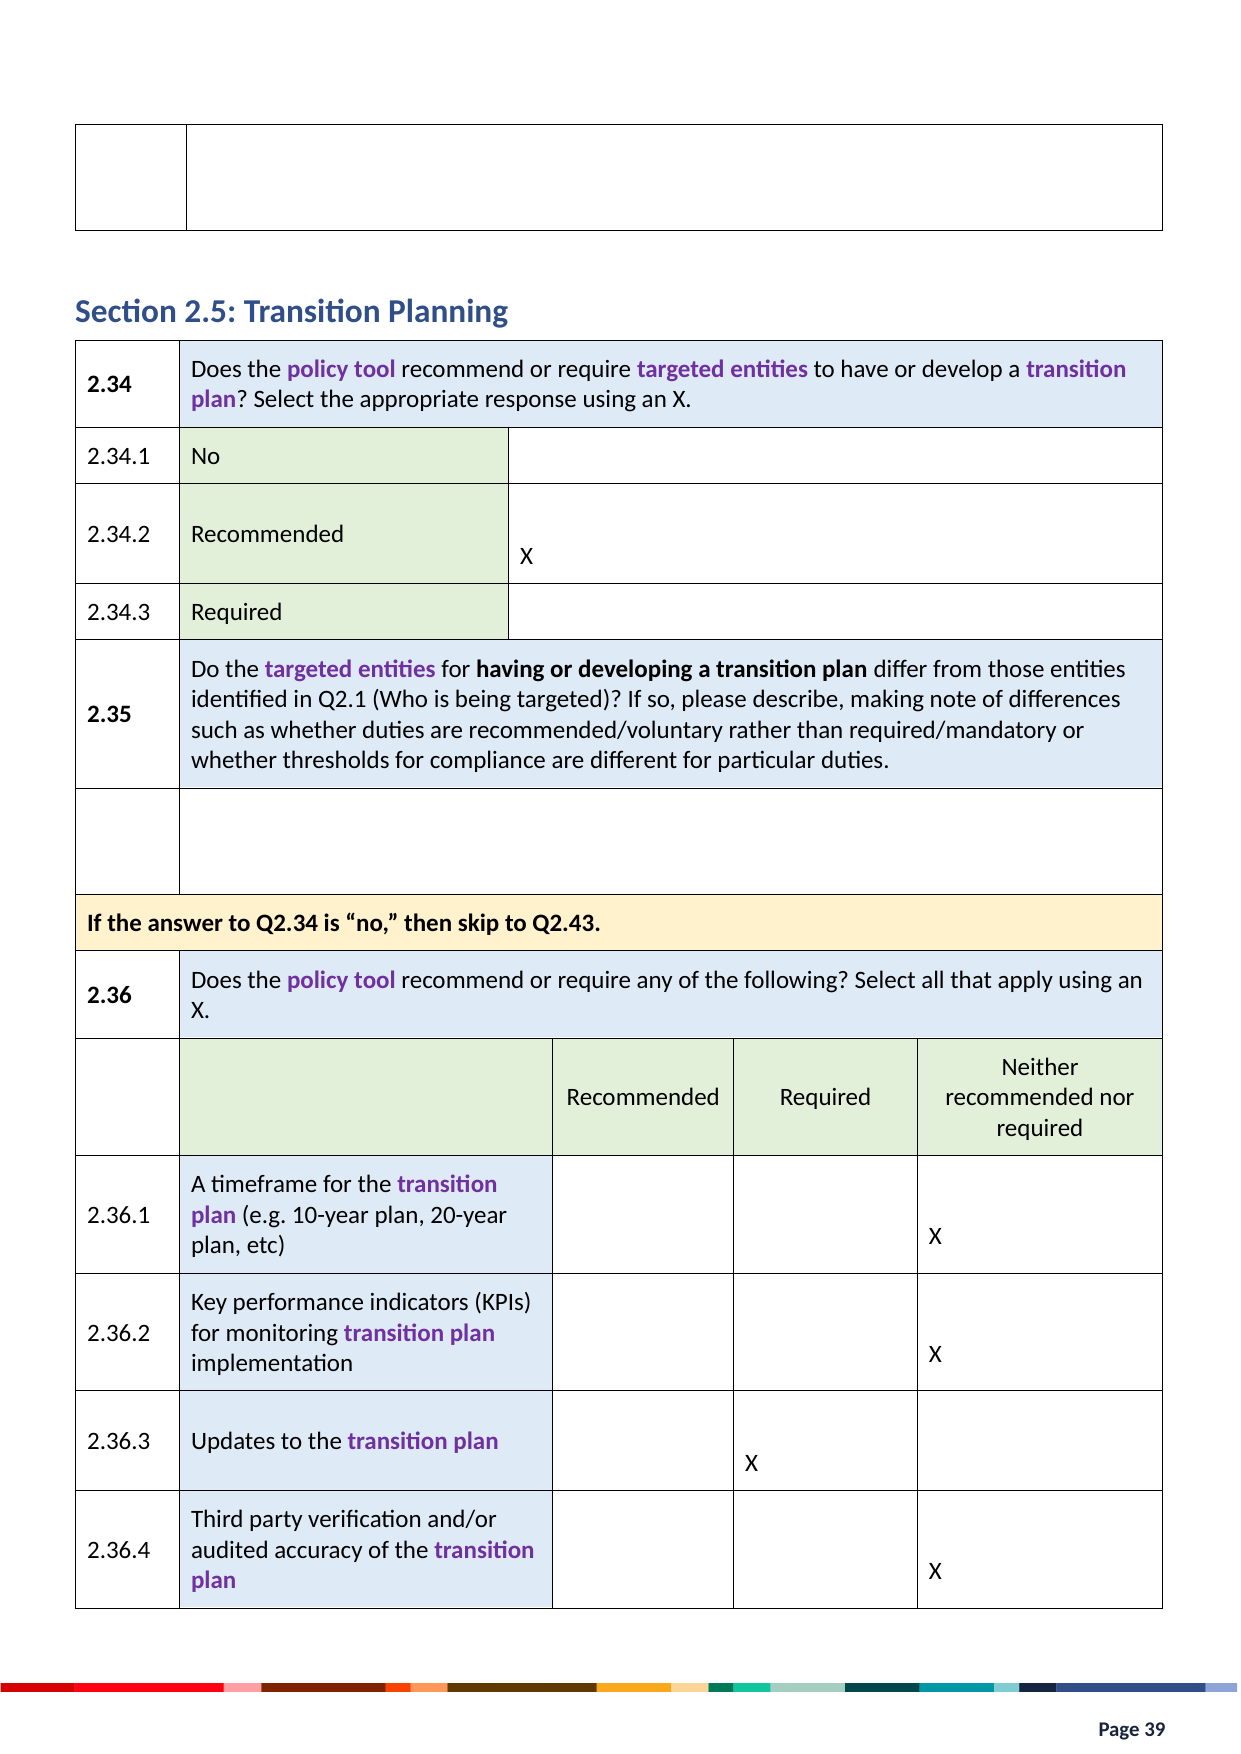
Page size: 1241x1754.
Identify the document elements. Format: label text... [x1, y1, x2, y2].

table_cell Key performance indicators (KPIs) for monitoring transition plan implementation [180, 1274, 552, 1390]
subtitle Section 2.5: Transition Planning [75, 291, 1165, 331]
table_cell X [918, 1274, 1162, 1390]
table_cell 2.36.4 [76, 1491, 179, 1607]
table_cell [734, 1274, 917, 1390]
table_cell [187, 125, 1162, 230]
table_cell Required [180, 584, 508, 639]
table_cell Third party verification and/or audited accuracy of the transition plan [180, 1491, 552, 1607]
table_cell [180, 1039, 552, 1155]
table_cell [76, 125, 186, 230]
table_cell 2.34.3 [76, 584, 179, 639]
table_cell 2.36.1 [76, 1156, 179, 1273]
table_cell [180, 789, 1162, 894]
table_cell Recommended [553, 1039, 733, 1155]
table_cell 2.34.1 [76, 428, 179, 483]
table_cell X [734, 1391, 917, 1490]
table_cell 2.34.2 [76, 484, 179, 583]
table_cell No [180, 428, 508, 483]
table_cell [553, 1491, 733, 1607]
table_cell X [509, 484, 1162, 583]
table_cell Updates to the transition plan [180, 1391, 552, 1490]
table_cell Recommended [180, 484, 508, 583]
table_header 2.34 [76, 341, 179, 427]
table_cell [734, 1491, 917, 1607]
table_cell [553, 1156, 733, 1273]
table_cell Do the targeted entities for having or developing a transition plan differ from those entities identified in Q2.1 (Who is being targeted)? If so, please describe, making note of differences such as whether duties are recommended/voluntary rather than required/mandatory or whether thresholds for compliance are different for particular duties. [180, 640, 1162, 787]
table_cell If the answer to Q2.34 is “no,” then skip to Q2.43. [76, 895, 1162, 950]
table_cell X [918, 1156, 1162, 1273]
table_cell Does the policy tool recommend or require any of the following? Select all that apply using an X. [180, 951, 1162, 1037]
table_cell [76, 1039, 179, 1155]
table_cell [76, 789, 179, 894]
table_cell 2.35 [76, 640, 179, 787]
table_header Does the policy tool recommend or require targeted entities to have or develop a transition plan? Select the appropriate response using an X. [180, 341, 1162, 427]
table_cell X [918, 1491, 1162, 1607]
table_cell [553, 1274, 733, 1390]
table_cell [918, 1391, 1162, 1490]
table_cell 2.36.2 [76, 1274, 179, 1390]
table_cell [509, 584, 1162, 639]
table_cell A timeframe for the transition plan (e.g. 10-year plan, 20-year plan, etc) [180, 1156, 552, 1273]
picture [0, 1683, 1236, 1692]
table_cell 2.36 [76, 951, 179, 1037]
table_cell [509, 428, 1162, 483]
table_cell Required [734, 1039, 917, 1155]
table_cell Neither recommended nor required [918, 1039, 1162, 1155]
table_cell [734, 1156, 917, 1273]
table_cell 2.36.3 [76, 1391, 179, 1490]
table_cell [553, 1391, 733, 1490]
